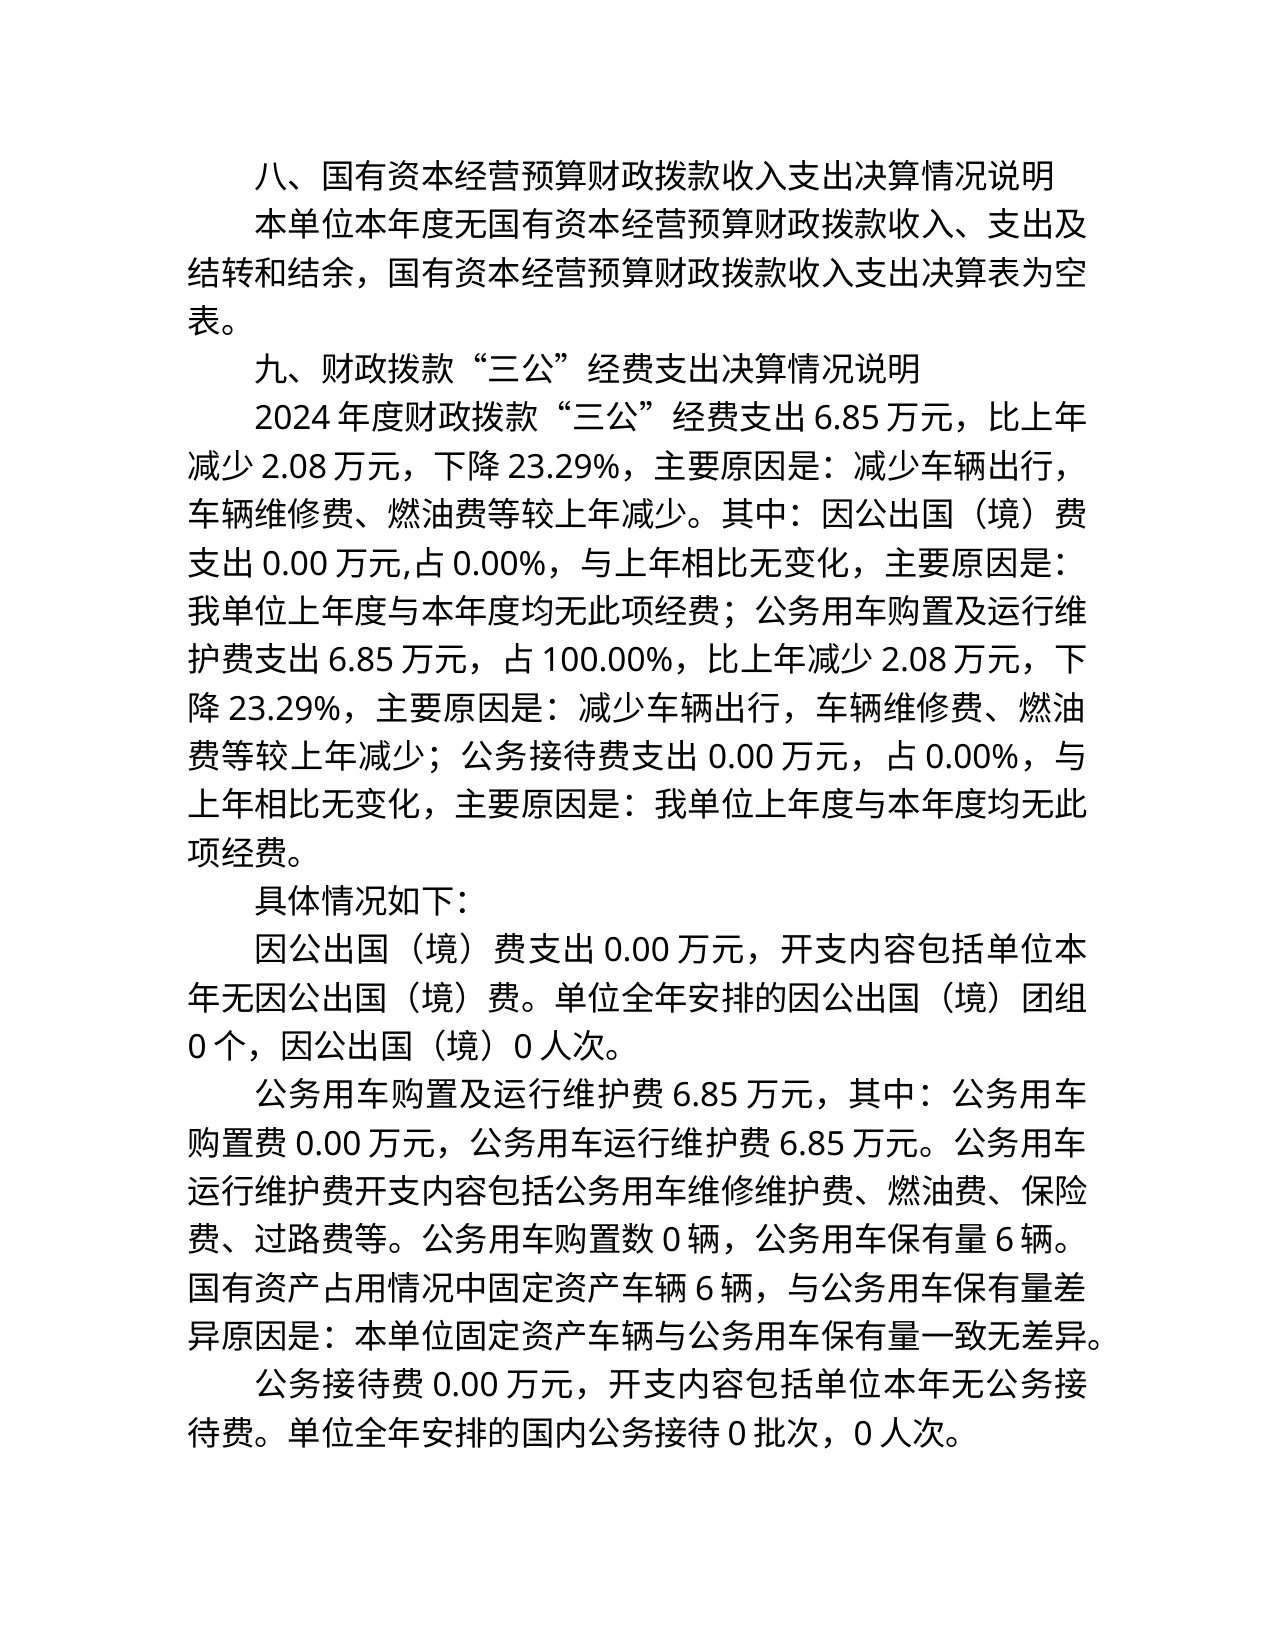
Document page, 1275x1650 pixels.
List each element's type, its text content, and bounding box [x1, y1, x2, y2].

text 九、财政拨款“三公”经费支出决算情况说明 [187, 343, 1087, 391]
text 八、国有资本经营预算财政拨款收入支出决算情况说明 [187, 150, 1087, 198]
text 具体情况如下： [187, 875, 1087, 923]
text 因公出国（境）费支出0.00万元，开支内容包括单位本年无因公出国（境）费。单位全年安排的因公出国（境）团组0个，因公出国（境）0人次。 [187, 923, 1087, 1068]
text 本单位本年度无国有资本经营预算财政拨款收入、支出及结转和结余，国有资本经营预算财政拨款收入支出决算表为空表。 [187, 198, 1087, 343]
text 2024年度财政拨款“三公”经费支出6.85万元，比上年减少2.08万元，下降23.29%，主要原因是：减少车辆出行，车辆维修费、燃油费等较上年减少。其中：因公出国（境）费支出0.00万元,占0.00%，与上年相比无变化，主要原因是：我单位上年度与本年度均无此项经费；公务用车购置及运行维护费支出6.85万元，占100.00%，比上年减少2.08万元，下降23.29%，主要原因是：减少车辆出行，车辆维修费、燃油费等较上年减少；公务接待费支出0.00万元，占0.00%，与上年相比无变化，主要原因是：我单位上年度与本年度均无此项经费。 [187, 391, 1087, 875]
text 公务接待费0.00万元，开支内容包括单位本年无公务接待费。单位全年安排的国内公务接待0批次，0人次。 [187, 1358, 1087, 1455]
text 公务用车购置及运行维护费6.85万元，其中：公务用车购置费0.00万元，公务用车运行维护费6.85万元。公务用车运行维护费开支内容包括公务用车维修维护费、燃油费、保险费、过路费等。公务用车购置数0辆，公务用车保有量6辆。国有资产占用情况中固定资产车辆6辆，与公务用车保有量差异原因是：本单位固定资产车辆与公务用车保有量一致无差异。 [187, 1068, 1087, 1358]
